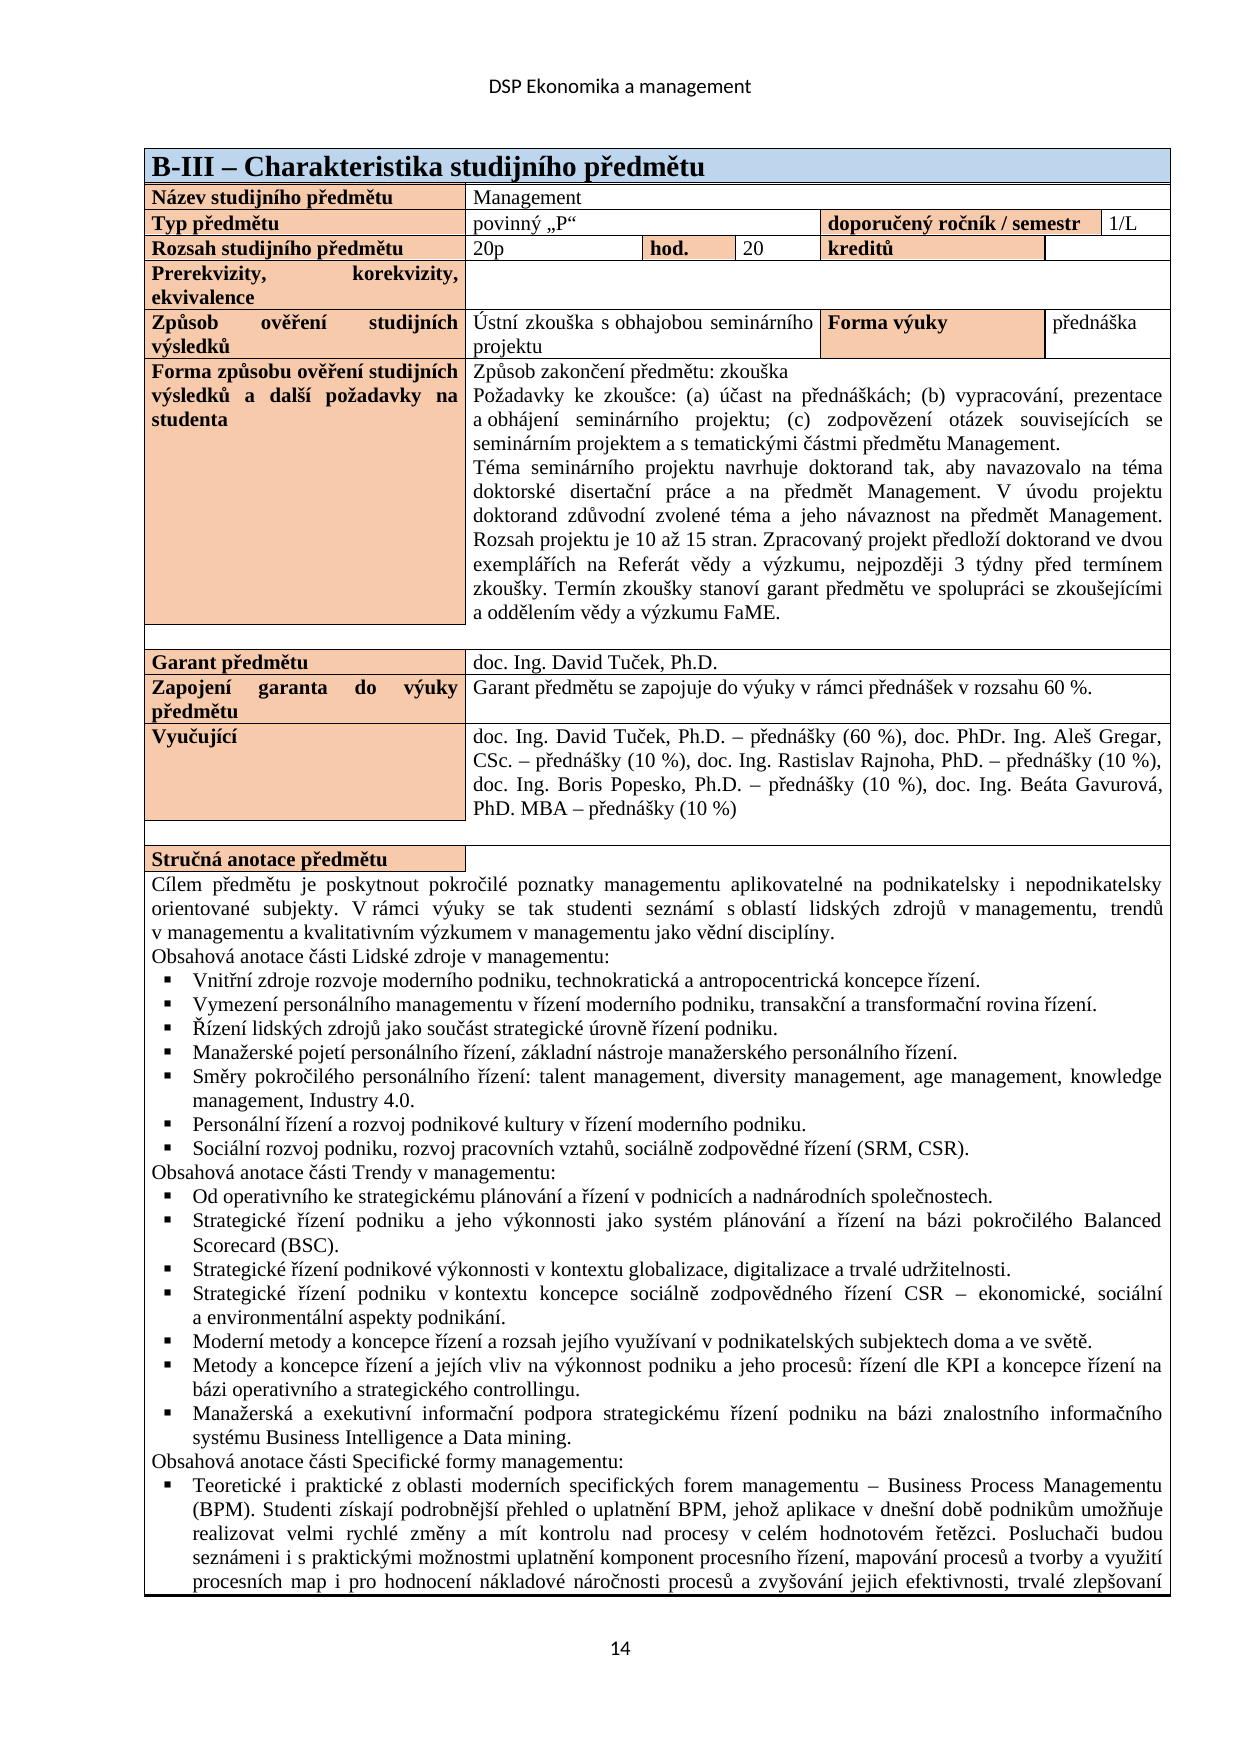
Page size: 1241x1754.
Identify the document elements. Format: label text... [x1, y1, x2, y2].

table_cell [466, 846, 1170, 871]
table_cell Forma výuky [821, 310, 1044, 358]
table_cell kreditů [821, 236, 1044, 259]
table_cell doporučený ročník / semestr [821, 210, 1101, 234]
table_cell přednáška [1046, 310, 1170, 358]
table_cell [1046, 236, 1170, 259]
table_cell Ústní zkouška s obhajobou seminárního projektu [466, 310, 820, 358]
table_cell Stručná anotace předmětu [145, 846, 465, 871]
table_cell Způsob zakončení předmětu: zkouška Požadavky ke zkoušce: (a) účast na přednáškách; (b) vypracování, prezentace a obhájení seminárního projektu; (c) zodpovězení otázek souvisejících se seminárním projektem a s tematickými částmi předmětu Management. Téma seminárního projektu navrhuje doktorand tak, aby navazovalo na téma doktorské disertační práce a na předmět Management. V úvodu projektu doktorand zdůvodní zvolené téma a jeho návaznost na předmět Management. Rozsah projektu je 10 až 15 stran. Zpracovaný projekt předloží doktorand ve dvou exemplářích na Referát vědy a výzkumu, nejpozději 3 týdny před termínem zkoušky. Termín zkoušky stanoví garant předmětu ve spolupráci se zkoušejícími a oddělením vědy a výzkumu FaME. [466, 359, 1170, 624]
table_cell [145, 624, 1170, 649]
table_cell doc. Ing. David Tuček, Ph.D. [466, 650, 1170, 674]
table_cell hod. [643, 236, 735, 259]
table_header B-III – Charakteristika studijního předmětu [145, 149, 1170, 182]
table_cell Garant předmětu se zapojuje do výuky v rámci přednášek v rozsahu 60 %. [466, 675, 1170, 723]
table_cell Vyučující [145, 724, 465, 820]
table_cell Prerekvizity, korekvizity, ekvivalence [145, 261, 465, 309]
table_cell Forma způsobu ověření studijních výsledků a další požadavky na studenta [145, 359, 465, 624]
table_cell Management [466, 185, 1170, 209]
table_cell 20 [736, 236, 820, 259]
table_cell Garant předmětu [145, 650, 465, 674]
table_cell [145, 871, 1170, 1593]
table_cell Způsob ověření studijních výsledků [145, 310, 465, 358]
table_cell Typ předmětu [145, 210, 465, 234]
table_cell Zapojení garanta do výuky předmětu [145, 675, 465, 723]
table_cell Rozsah studijního předmětu [145, 236, 465, 259]
table_cell [466, 261, 1170, 309]
table_cell povinný „P“ [466, 210, 820, 234]
table_cell [145, 820, 1170, 845]
table_cell Název studijního předmětu [145, 185, 465, 209]
table_cell doc. Ing. David Tuček, Ph.D. – přednášky (60 %), doc. PhDr. Ing. Aleš Gregar, CSc. – přednášky (10 %), doc. Ing. Rastislav Rajnoha, PhD. – přednášky (10 %), doc. Ing. Boris Popesko, Ph.D. – přednášky (10 %), doc. Ing. Beáta Gavurová, PhD. MBA – přednášky (10 %) [466, 724, 1170, 820]
table_cell 20p [466, 236, 642, 259]
table_cell 1/L [1102, 210, 1170, 234]
